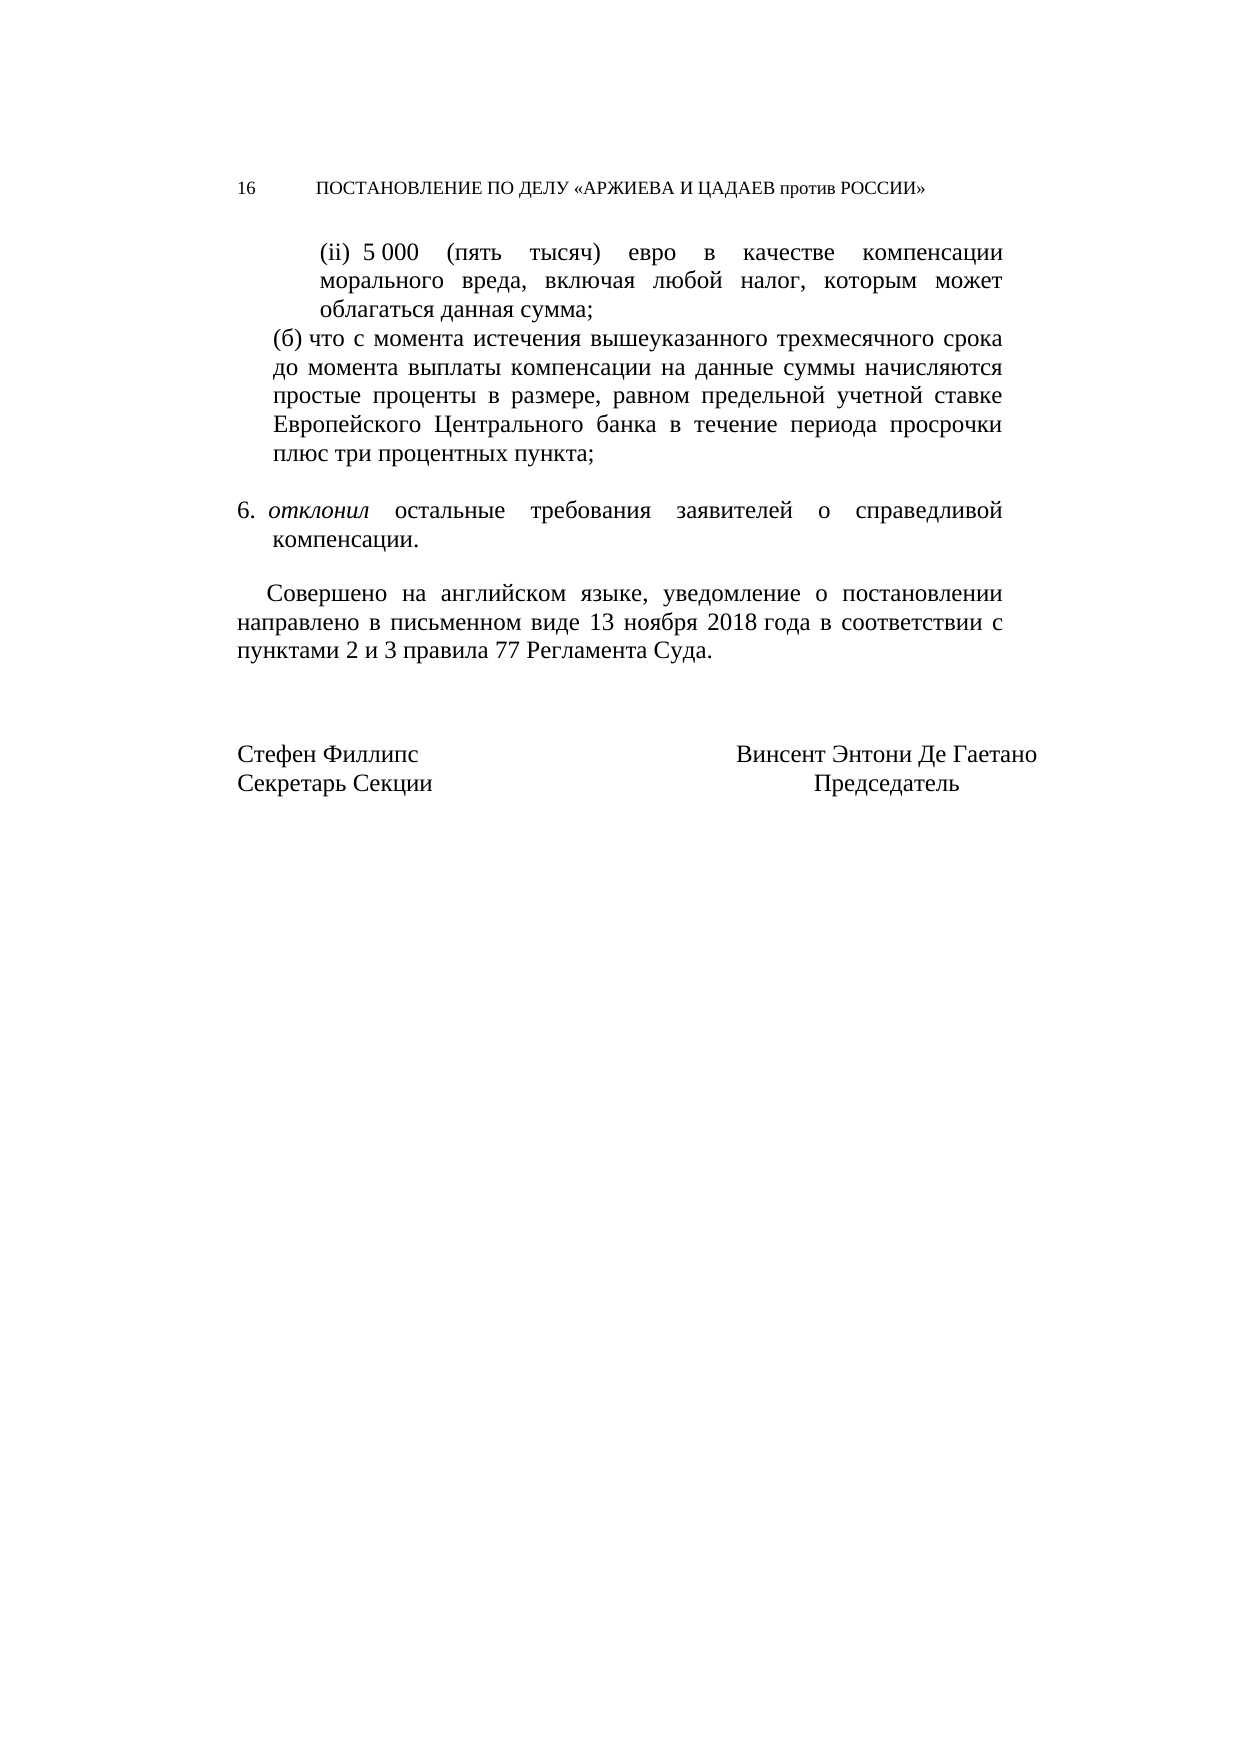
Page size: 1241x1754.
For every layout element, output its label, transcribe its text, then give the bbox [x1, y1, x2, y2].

list 6. отклонил остальные требования заявителей о справедливой компенсации. [237, 496, 1003, 553]
list (б) что с момента истечения вышеуказанного трехмесячного срока до момента выплаты компенсации на данные суммы начисляются простые проценты в размере, равном предельной учетной ставке Европейского Центрального банка в течение периода просрочки плюс три процентных пункта; [273, 323, 1003, 467]
text Совершено на английском языке, уведомление о постановлении направлено в письменном виде 13 ноября 2018 года в соответствии с пунктами 2 и 3 правила 77 Регламента Суда. [237, 578, 1003, 664]
text Стефен Филлипс Винсент Энтони Де Гаетано Секретарь Секции Председатель [237, 739, 1003, 797]
list (ii) 5 000 (пять тысяч) евро в качестве компенсации морального вреда, включая любой налог, которым может облагаться данная сумма; [319, 237, 1003, 323]
